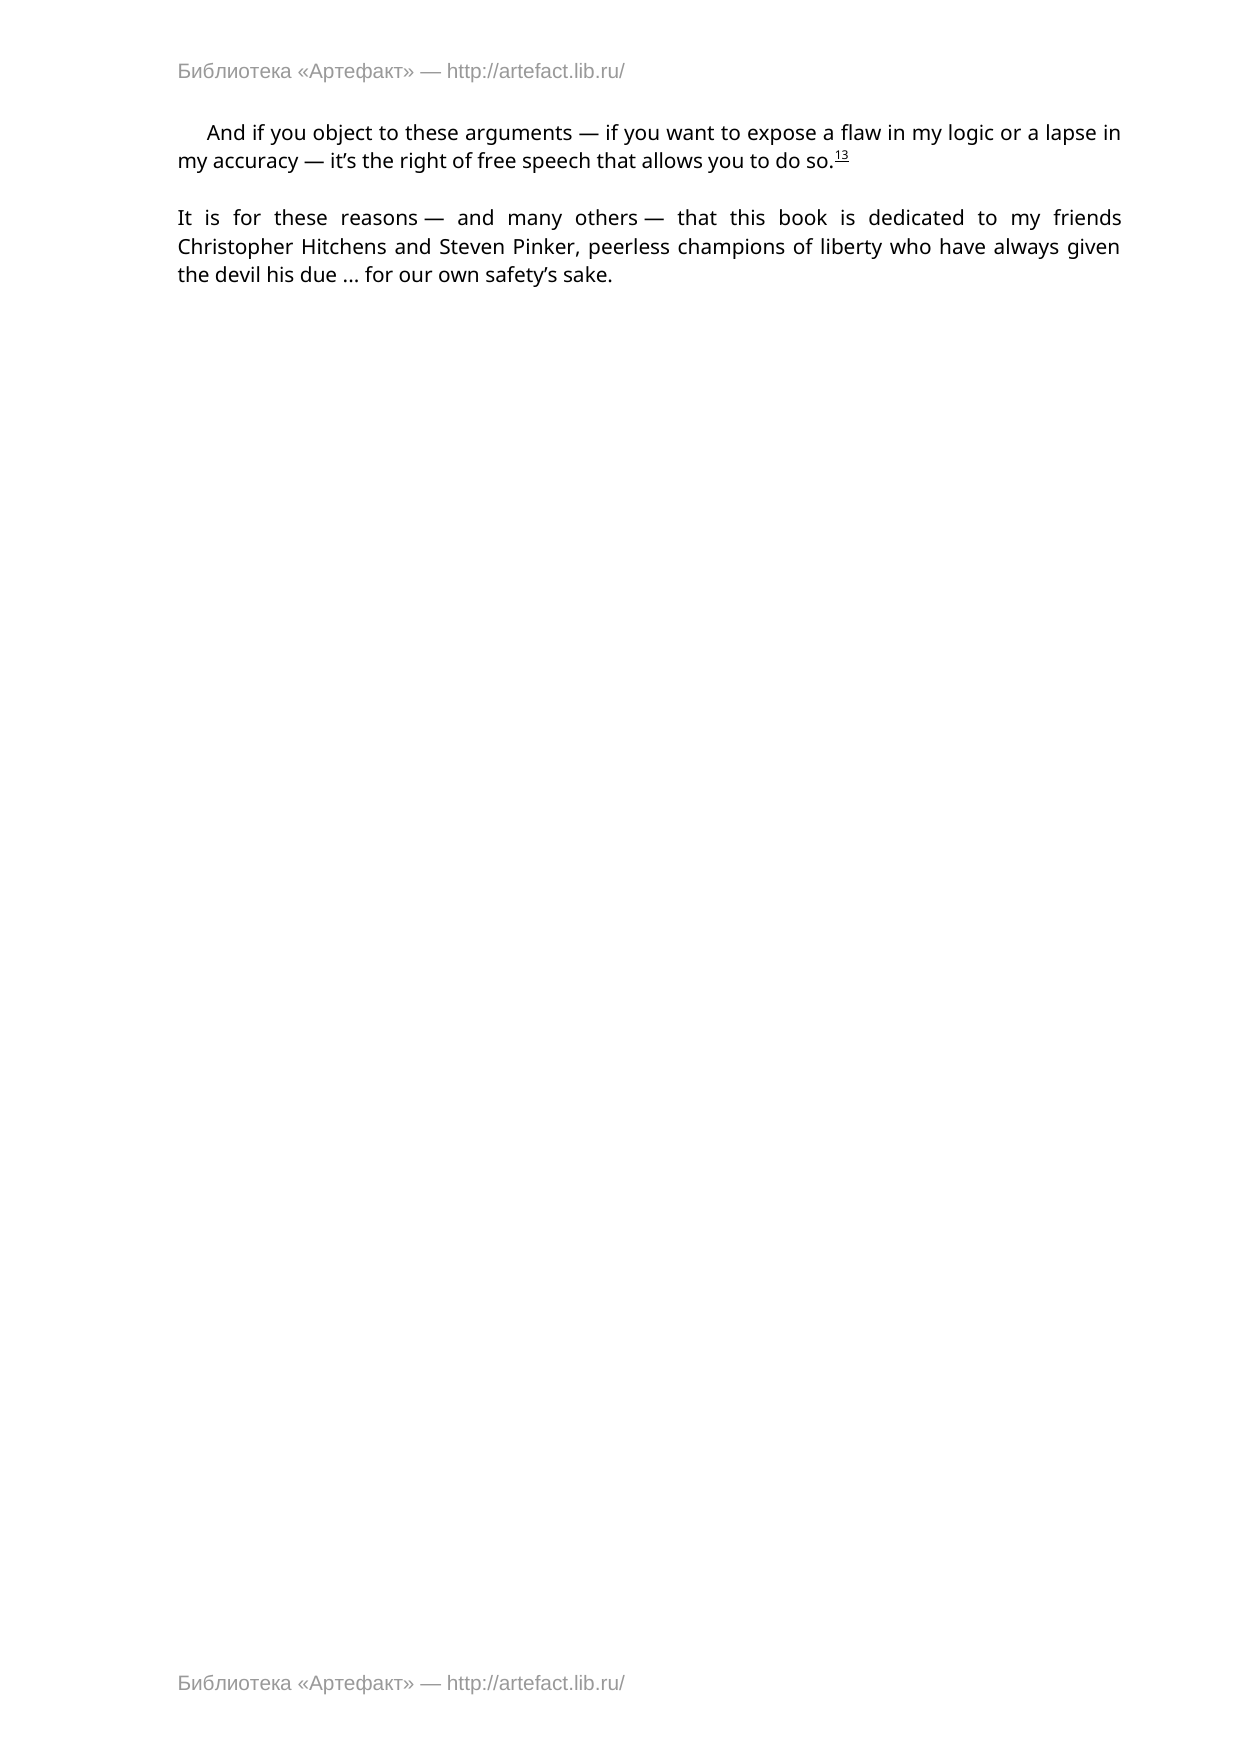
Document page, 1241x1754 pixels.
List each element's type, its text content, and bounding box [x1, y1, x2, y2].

text It is for these reasons — and many others — that this book is dedicated to my friends Christopher Hitchens and Steven Pinker, peerless champions of liberty who have always given the devil his due ... for our own safety’s sake. [177, 175, 1122, 289]
text And if you object to these arguments — if you want to expose a flaw in my logic or a lapse in my accuracy — it’s the right of free speech that allows you to do so.13 [177, 118, 1122, 175]
